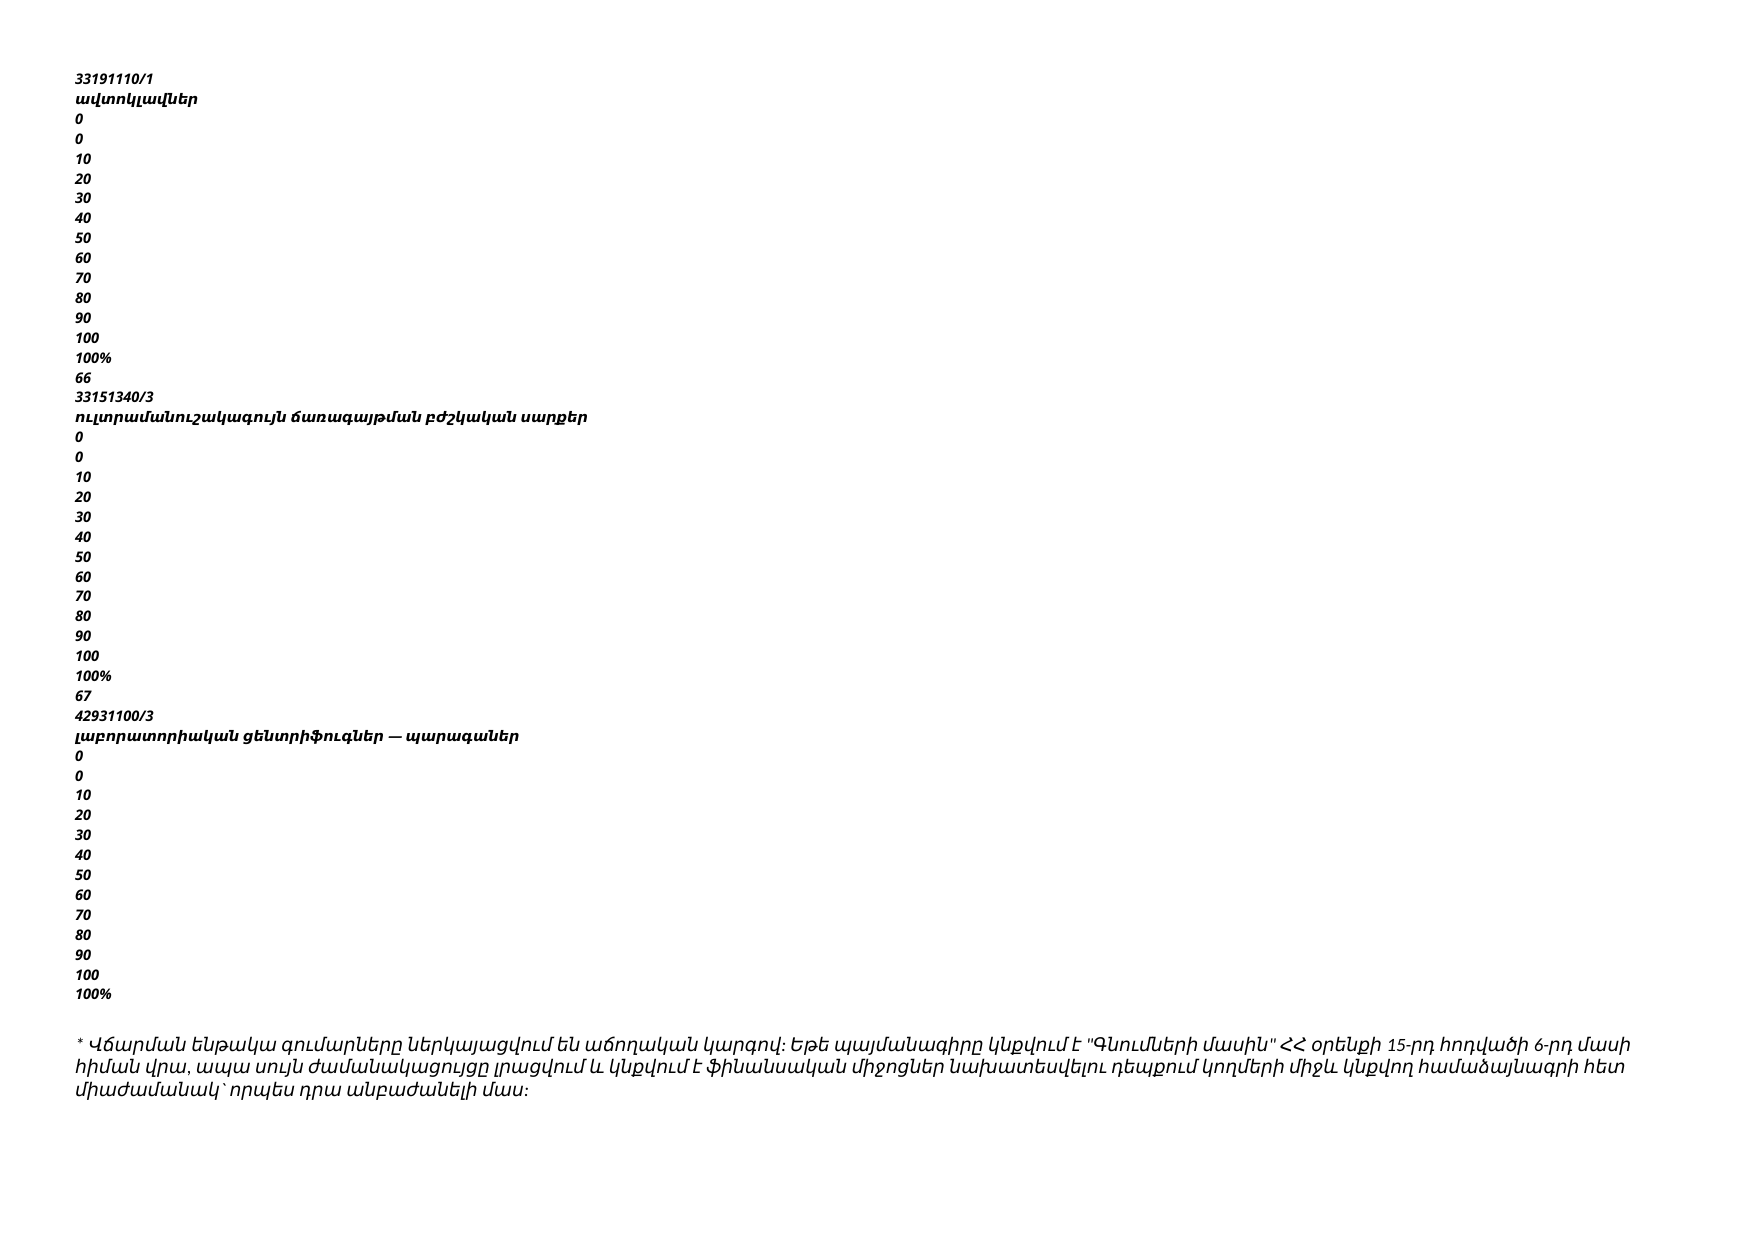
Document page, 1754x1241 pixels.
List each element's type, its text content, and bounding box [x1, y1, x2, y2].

text * Վճարման ենթակա գումարները ներկայացվում են աճողական կարգով: Եթե պայմանագիրը կնքվում է "Գնումների մասին" ՀՀ օրենքի 15-րդ հոդվածի 6-րդ մասի հիման վրա, ապա սույն ժամանակացույցը լրացվում և կնքվում է ֆինանսական միջոցներ նախատեսվելու դեպքում կողմերի միջև կնքվող համաձայնագրի հետ միաժամանակ` որպես դրա անբաժանելի մաս: [75, 1033, 1698, 1102]
